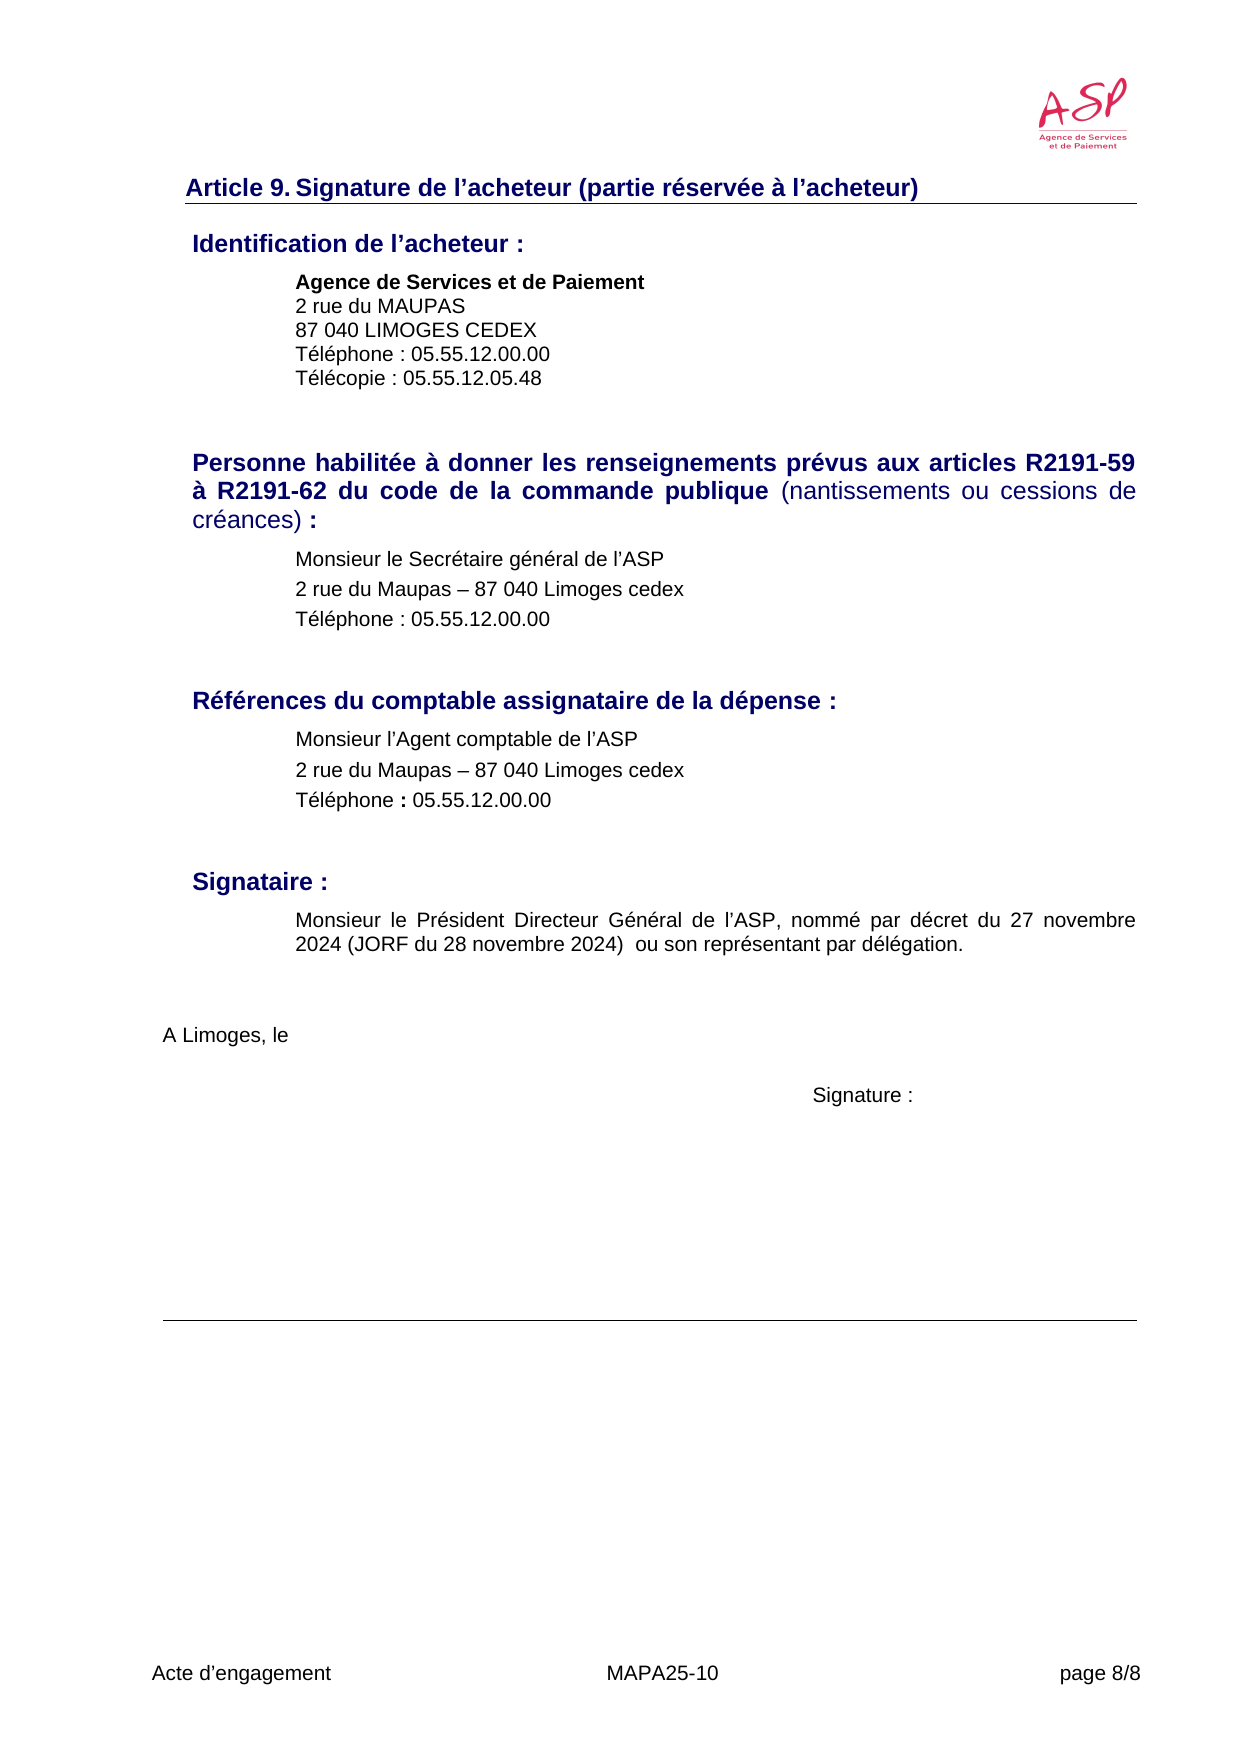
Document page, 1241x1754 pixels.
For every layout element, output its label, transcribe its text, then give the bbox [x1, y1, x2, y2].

text Identification de l’acheteur : [162, 229, 1137, 258]
text Signataire : [162, 867, 1137, 896]
text 2 rue du Maupas – 87 040 Limoges cedex [295, 757, 1137, 781]
text Téléphone : 05.55.12.00.00 [266, 342, 1137, 366]
text Téléphone : 05.55.12.00.00 [295, 607, 1137, 631]
text Téléphone : 05.55.12.00.00 [295, 788, 1137, 812]
text Monsieur l’Agent comptable de l’ASP [295, 727, 1137, 751]
picture [1028, 75, 1138, 152]
text Agence de Services et de Paiement [295, 270, 1137, 294]
text Références du comptable assignataire de la dépense : [162, 686, 1137, 715]
text 2 rue du Maupas – 87 040 Limoges cedex [295, 577, 1137, 601]
text Monsieur le Secrétaire général de l’ASP [295, 546, 1137, 570]
text A Limoges, le [162, 1023, 1137, 1047]
text Signature : [753, 1083, 1137, 1107]
text 87 040 LIMOGES CEDEX [266, 318, 1137, 342]
list Monsieur le Président Directeur Général de l’ASP, nommé par décret du 27 novembre 2024 (JORF du 28 novembre 2024) ou son représentant par délégation. [295, 908, 1137, 956]
text 2 rue du MAUPAS [266, 294, 1137, 318]
text Personne habilitée à donner les renseignements prévus aux articles R2191-59 à R2191-62 du code de la commande publique (nantissements ou cessions de créances) : [192, 448, 1137, 534]
subtitle Signature de l’acheteur (partie réservée à l’acheteur) [185, 173, 1137, 203]
text Télécopie : 05.55.12.05.48 [266, 366, 1137, 390]
